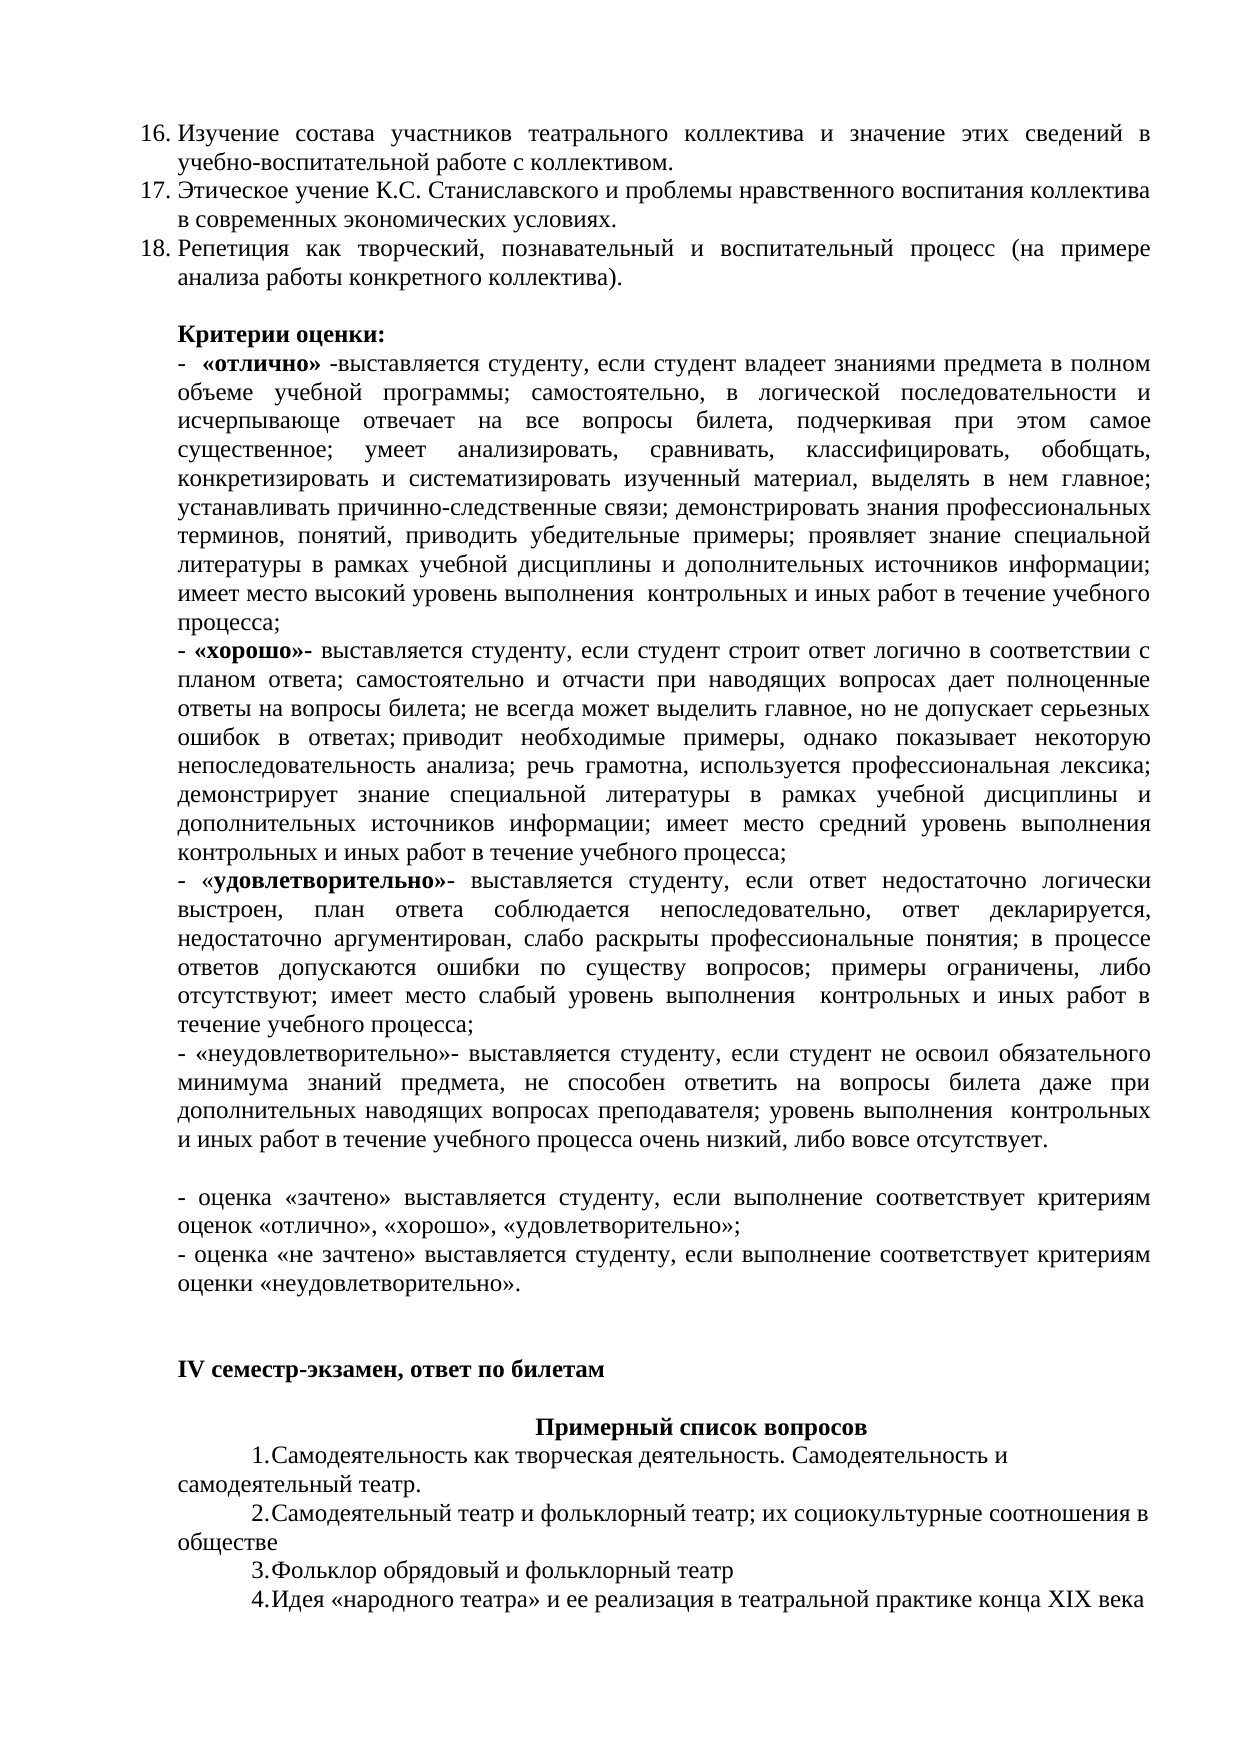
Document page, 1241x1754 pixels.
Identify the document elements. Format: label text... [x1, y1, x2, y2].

text Примерный список вопросов [177, 1412, 1152, 1441]
list Фольклор обрядовый и фольклорный театр [177, 1556, 1152, 1584]
text - «хорошо»- выставляется студенту, если студент строит ответ логично в соответствии с планом ответа; самостоятельно и отчасти при наводящих вопросах дает полноценные ответы на вопросы билета; не всегда может выделить главное, но не допускает серьезных ошибок в ответах; приводит необходимые примеры, однако показывает некоторую непоследовательность анализа; речь грамотна, используется профессиональная лексика; демонстрирует знание специальной литературы в рамках учебной дисциплины и дополнительных источников информации; имеет место средний уровень выполнения контрольных и иных работ в течение учебного процесса; [177, 636, 1152, 866]
list Изучение состава участников театрального коллектива и значение этих сведений в учебно-воспитательной работе с коллективом. [140, 118, 1152, 176]
list Самодеятельный театр и фольклорный театр; их социокультурные соотношения в обществе [177, 1498, 1152, 1556]
text - оценка «не зачтено» выставляется студенту, если выполнение соответствует критериям оценки «неудовлетворительно». [177, 1239, 1152, 1297]
text - «удовлетворительно»- выставляется студенту, если ответ недостаточно логически выстроен, план ответа соблюдается непоследовательно, ответ декларируется, недостаточно аргументирован, слабо раскрыты профессиональные понятия; в процессе ответов допускаются ошибки по существу вопросов; примеры ограничены, либо отсутствуют; имеет место слабый уровень выполнения контрольных и иных работ в течение учебного процесса; [177, 866, 1152, 1038]
list Этическое учение К.С. Станиславского и проблемы нравственного воспитания коллектива в современных экономических условиях. [140, 176, 1152, 233]
list Самодеятельность как творческая деятельность. Самодеятельность и самодеятельный театр. [177, 1441, 1152, 1498]
text IV семестр-экзамен, ответ по билетам [177, 1354, 1152, 1383]
text Критерии оценки: [177, 319, 1152, 348]
text - «неудовлетворительно»- выставляется студенту, если студент не освоил обязательного минимума знаний предмета, не способен ответить на вопросы билета даже при дополнительных наводящих вопросах преподавателя; уровень выполнения контрольных и иных работ в течение учебного процесса очень низкий, либо вовсе отсутствует. [177, 1038, 1152, 1153]
text - «отлично» -выставляется студенту, если студент владеет знаниями предмета в полном объеме учебной программы; самостоятельно, в логической последовательности и исчерпывающе отвечает на все вопросы билета, подчеркивая при этом самое существенное; умеет анализировать, сравнивать, классифицировать, обобщать, конкретизировать и систематизировать изученный материал, выделять в нем главное; устанавливать причинно-следственные связи; демонстрировать знания профессиональных терминов, понятий, приводить убедительные примеры; проявляет знание специальной литературы в рамках учебной дисциплины и дополнительных источников информации; имеет место высокий уровень выполнения контрольных и иных работ в течение учебного процесса; [177, 348, 1152, 636]
list Репетиция как творческий, познавательный и воспитательный процесс (на примере анализа работы конкретного коллектива). [140, 233, 1152, 291]
list Идея «народного театра» и ее реализация в театральной практике конца XIX века [177, 1584, 1152, 1613]
text - оценка «зачтено» выставляется студенту, если выполнение соответствует критериям оценок «отлично», «хорошо», «удовлетворительно»; [177, 1182, 1152, 1239]
